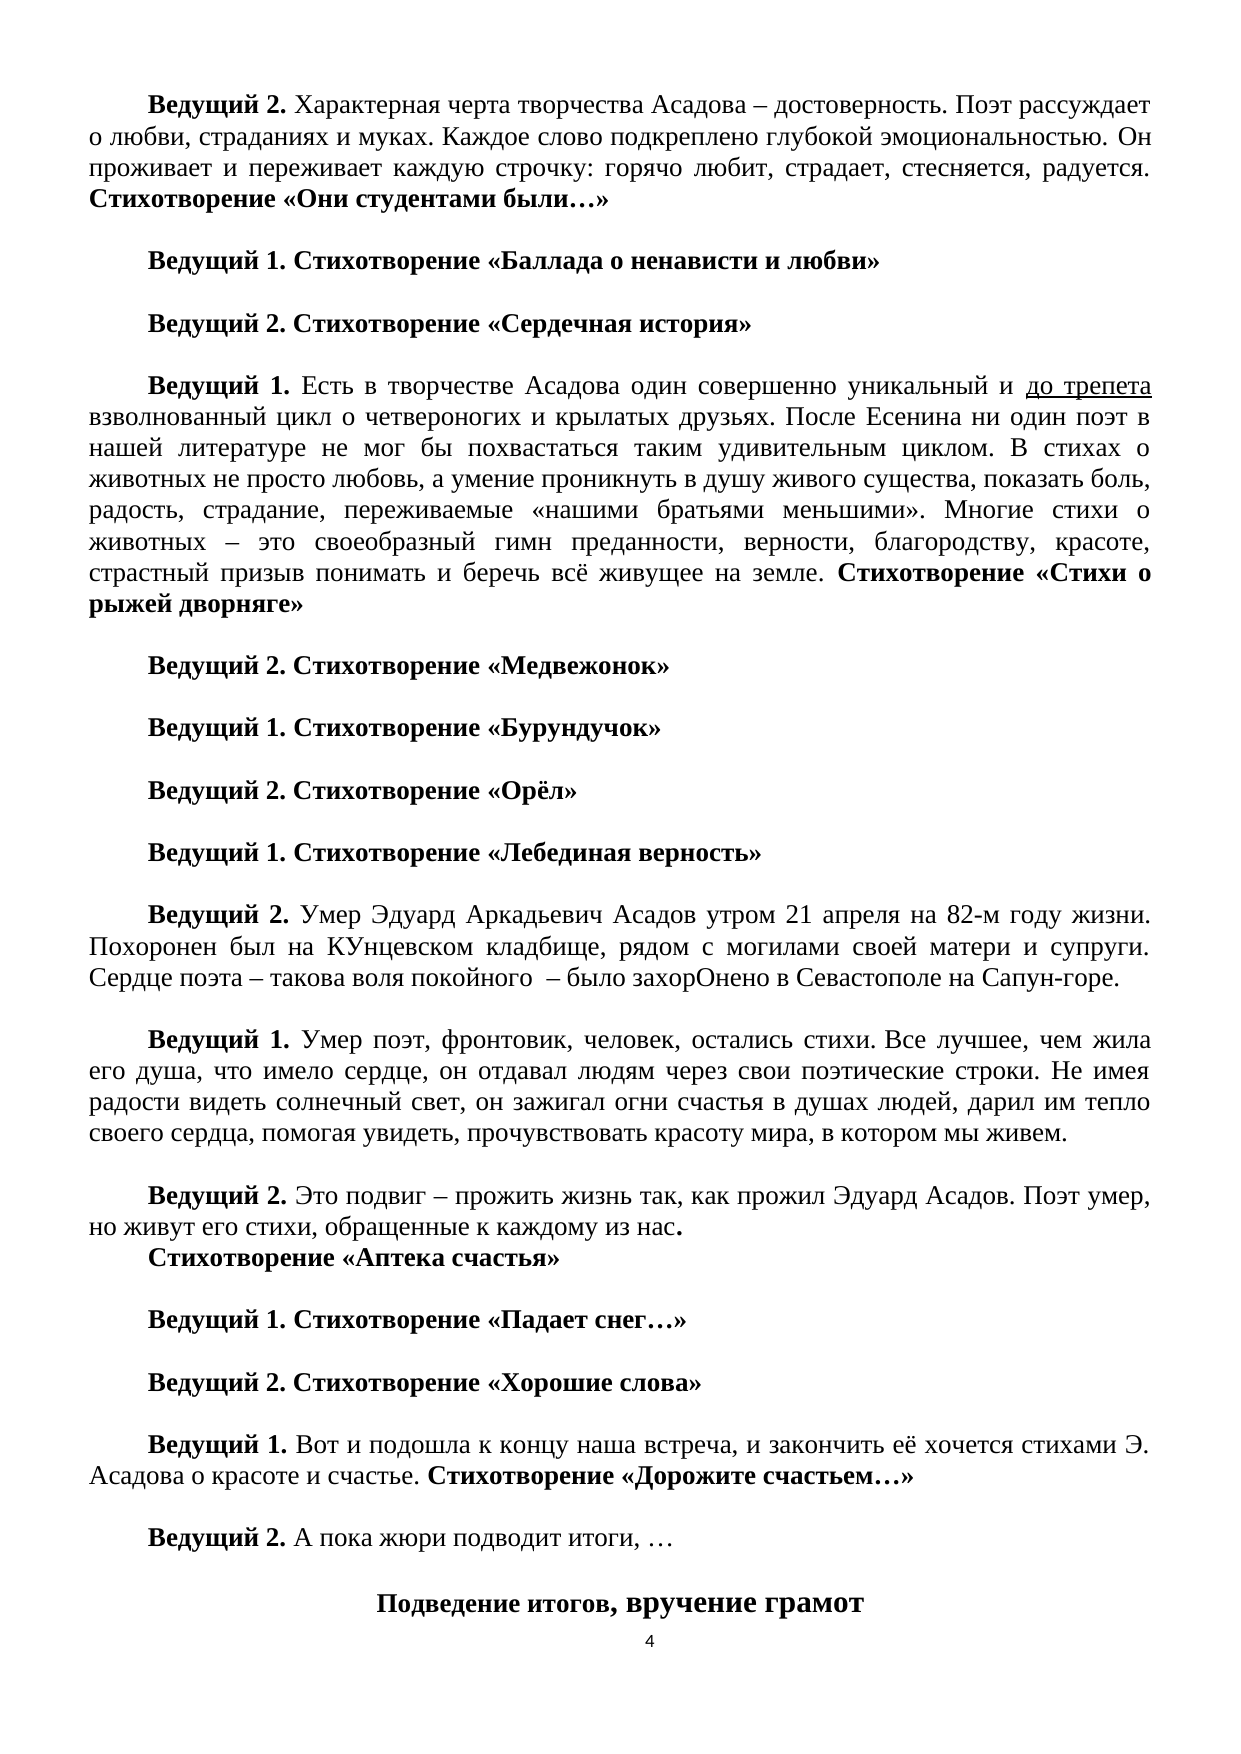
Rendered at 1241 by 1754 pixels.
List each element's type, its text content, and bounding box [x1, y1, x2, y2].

text Стихотворение «Аптека счастья» [89, 1241, 1152, 1272]
text Ведущий 1. Стихотворение «Падает снег…» [89, 1303, 1152, 1334]
text Ведущий 2. Стихотворение «Сердечная история» [89, 307, 1152, 338]
text Ведущий 2. Умер Эдуард Аркадьевич Асадов утром 21 апреля на 82-м году жизни. Похоронен был на КУнцевском кладбище, рядом с могилами своей матери и супруги. Сердце поэта – такова воля покойного – было захорОнено в Севастополе на Сапун-горе. [89, 898, 1152, 992]
text Ведущий 1. Стихотворение «Лебединая верность» [89, 836, 1152, 867]
text Ведущий 1. Умер поэт, фронтовик, человек, остались стихи. Все лучшее, чем жила его душа, что имело сердце, он отдавал людям через свои поэтические строки. Не имея радости видеть солнечный свет, он зажигал огни счастья в душах людей, дарил им тепло своего сердца, помогая увидеть, прочувствовать красоту мира, в котором мы живем. [89, 1023, 1152, 1148]
text Ведущий 2. Стихотворение «Медвежонок» [89, 649, 1152, 680]
text Ведущий 2. Стихотворение «Орёл» [89, 774, 1152, 805]
text Ведущий 2. Стихотворение «Хорошие слова» [89, 1366, 1152, 1397]
text Ведущий 2. Характерная черта творчества Асадова – достоверность. Поэт рассуждает о любви, страданиях и муках. Каждое слово подкреплено глубокой эмоциональностью. Он проживает и переживает каждую строчку: горячо любит, страдает, стесняется, радуется. Стихотворение «Они студентами были…» [89, 182, 1152, 213]
text Подведение итогов, вручение грамот [89, 1584, 1152, 1619]
text Ведущий 1. Стихотворение «Бурундучок» [89, 712, 1152, 743]
text Ведущий 1. Стихотворение «Баллада о ненависти и любви» [89, 244, 1152, 276]
text Ведущий 1. Есть в творчестве Асадова один совершенно уникальный и до трепета взволнованный цикл о четвероногих и крылатых друзьях. После Есенина ни один поэт в нашей литературе не мог бы похвастаться таким удивительным циклом. В стихах о животных не просто любовь, а умение проникнуть в душу живого существа, показать боль, радость, страдание, переживаемые «нашими братьями меньшими». Многие стихи о животных – это своеобразный гимн преданности, верности, благородству, красоте, страстный призыв понимать и беречь всё живущее на земле. Стихотворение «Стихи о рыжей дворняге» [89, 369, 1152, 618]
text Ведущий 2. Это подвиг – прожить жизнь так, как прожил Эдуард Асадов. Поэт умер, но живут его стихи, обращенные к каждому из нас. [89, 1179, 1152, 1241]
text Ведущий 2. А пока жюри подводит итоги, … [89, 1521, 1152, 1552]
text Ведущий 1. Вот и подошла к концу наша встреча, и закончить её хочется стихами Э. Асадова о красоте и счастье. Стихотворение «Дорожите счастьем…» [89, 1428, 1152, 1490]
